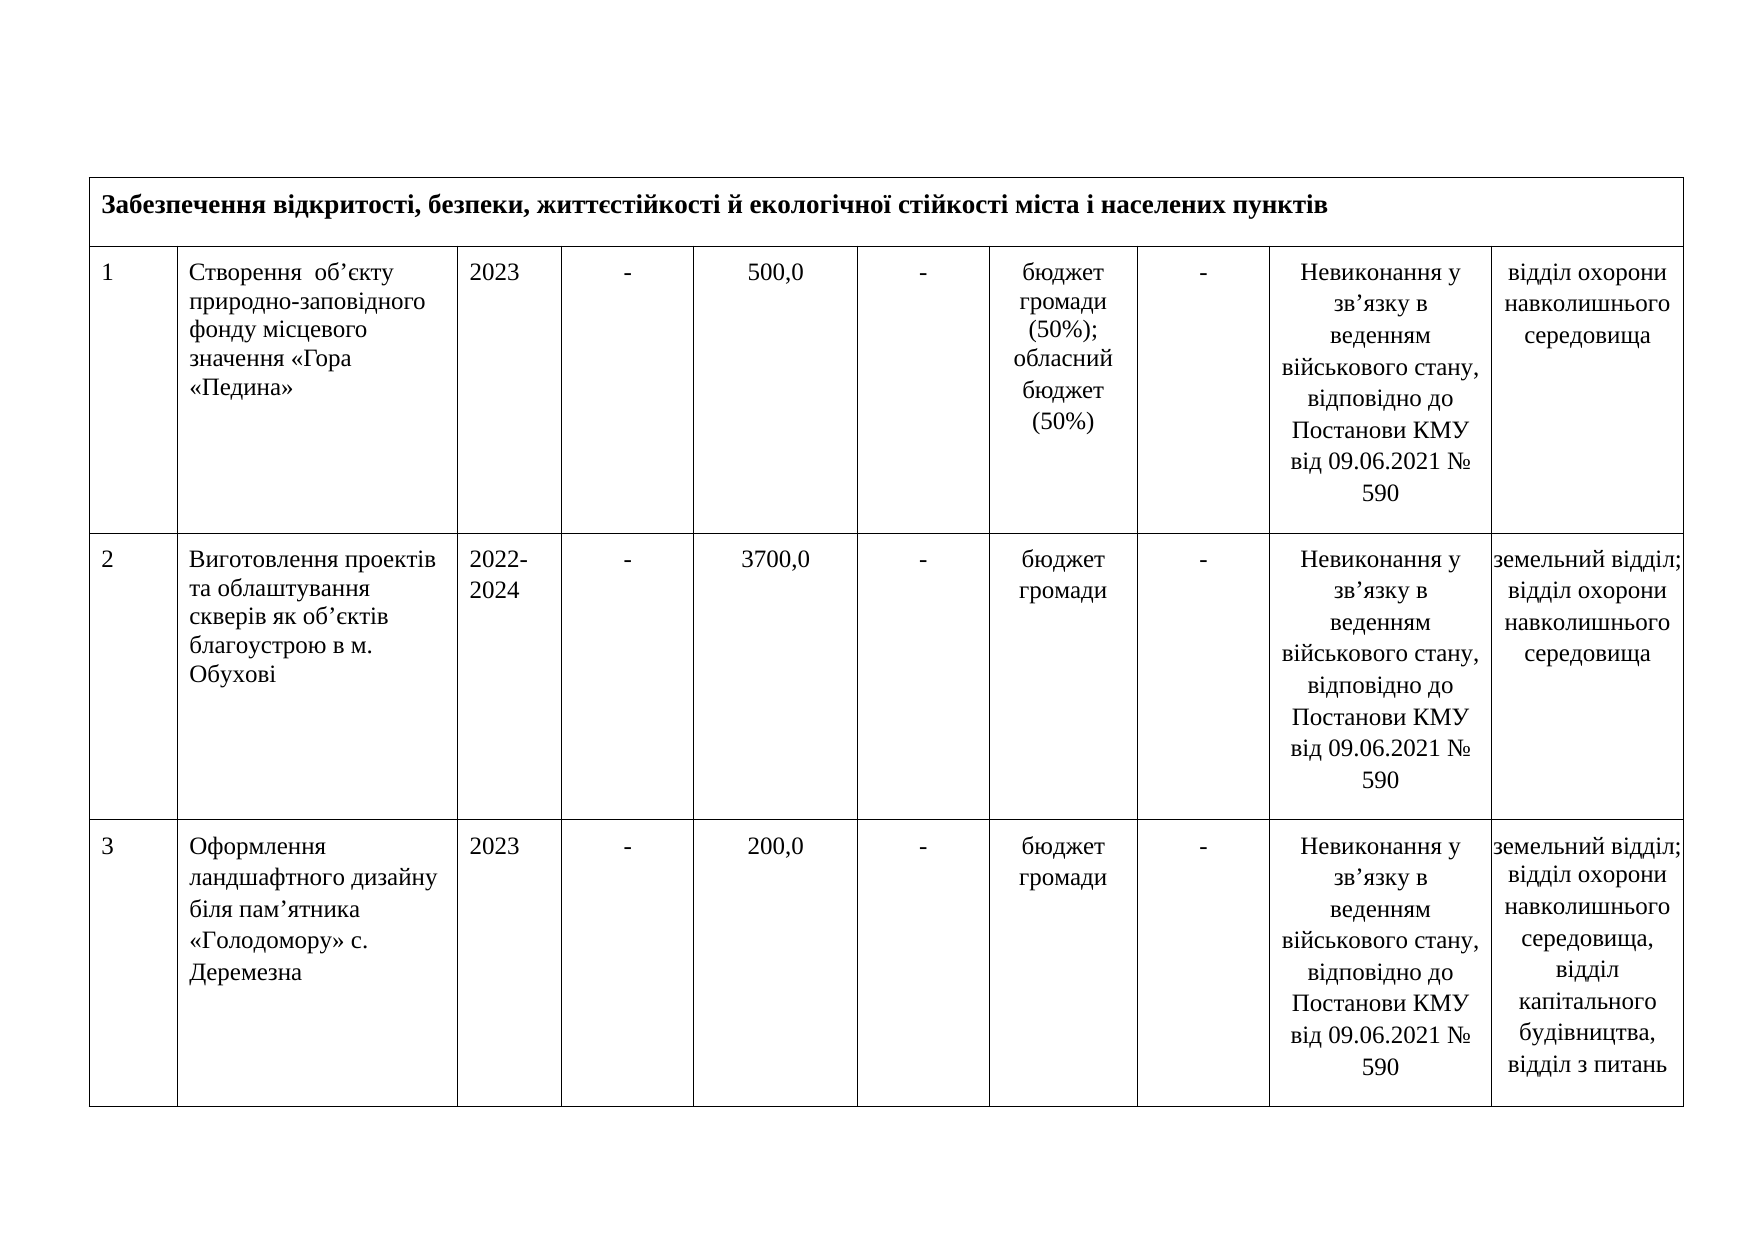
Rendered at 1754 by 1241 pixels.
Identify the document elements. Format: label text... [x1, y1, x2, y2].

table_cell Невиконання у зв’язку в веденням військового стану, відповідно до Постанови КМУ від 09.06.2021 № 590 [1270, 534, 1491, 819]
table_cell 3 [90, 820, 177, 1106]
table_cell - [1138, 534, 1269, 819]
table_cell бюджет громади [990, 820, 1137, 1106]
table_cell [178, 820, 457, 1106]
table_cell 1 [90, 247, 177, 532]
table_cell 2023 [458, 820, 561, 1106]
table_cell бюджет громади (50%); обласний бюджет (50%) [990, 247, 1137, 532]
table_cell - [858, 247, 989, 532]
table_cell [1492, 820, 1683, 1106]
table_cell - [562, 820, 693, 1106]
table_cell 200,0 [694, 820, 857, 1106]
table_cell 2023 [458, 247, 561, 532]
table_cell - [858, 820, 989, 1106]
table_cell відділ охорони навколишнього середовища [1492, 247, 1683, 532]
table_cell Виготовлення проектів та облаштування скверів як об’єктів благоустрою в м. Обухові [178, 534, 457, 819]
table_cell - [858, 534, 989, 819]
table_cell - [562, 247, 693, 532]
table_cell - [1138, 247, 1269, 532]
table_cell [90, 178, 1683, 246]
table_cell Створення об’єкту природно-заповідного фонду місцевого значення «Гора «Педина» [178, 247, 457, 532]
table_cell 500,0 [694, 247, 857, 532]
table_cell 2022-2024 [458, 534, 561, 819]
table_cell земельний відділ; відділ охорони навколишнього середовища [1492, 534, 1683, 819]
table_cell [1270, 247, 1491, 532]
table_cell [1270, 820, 1491, 1106]
table_cell 3700,0 [694, 534, 857, 819]
table_cell - [1138, 820, 1269, 1106]
table_cell бюджет громади [990, 534, 1137, 819]
table_cell 2 [90, 534, 177, 819]
table_cell - [562, 534, 693, 819]
